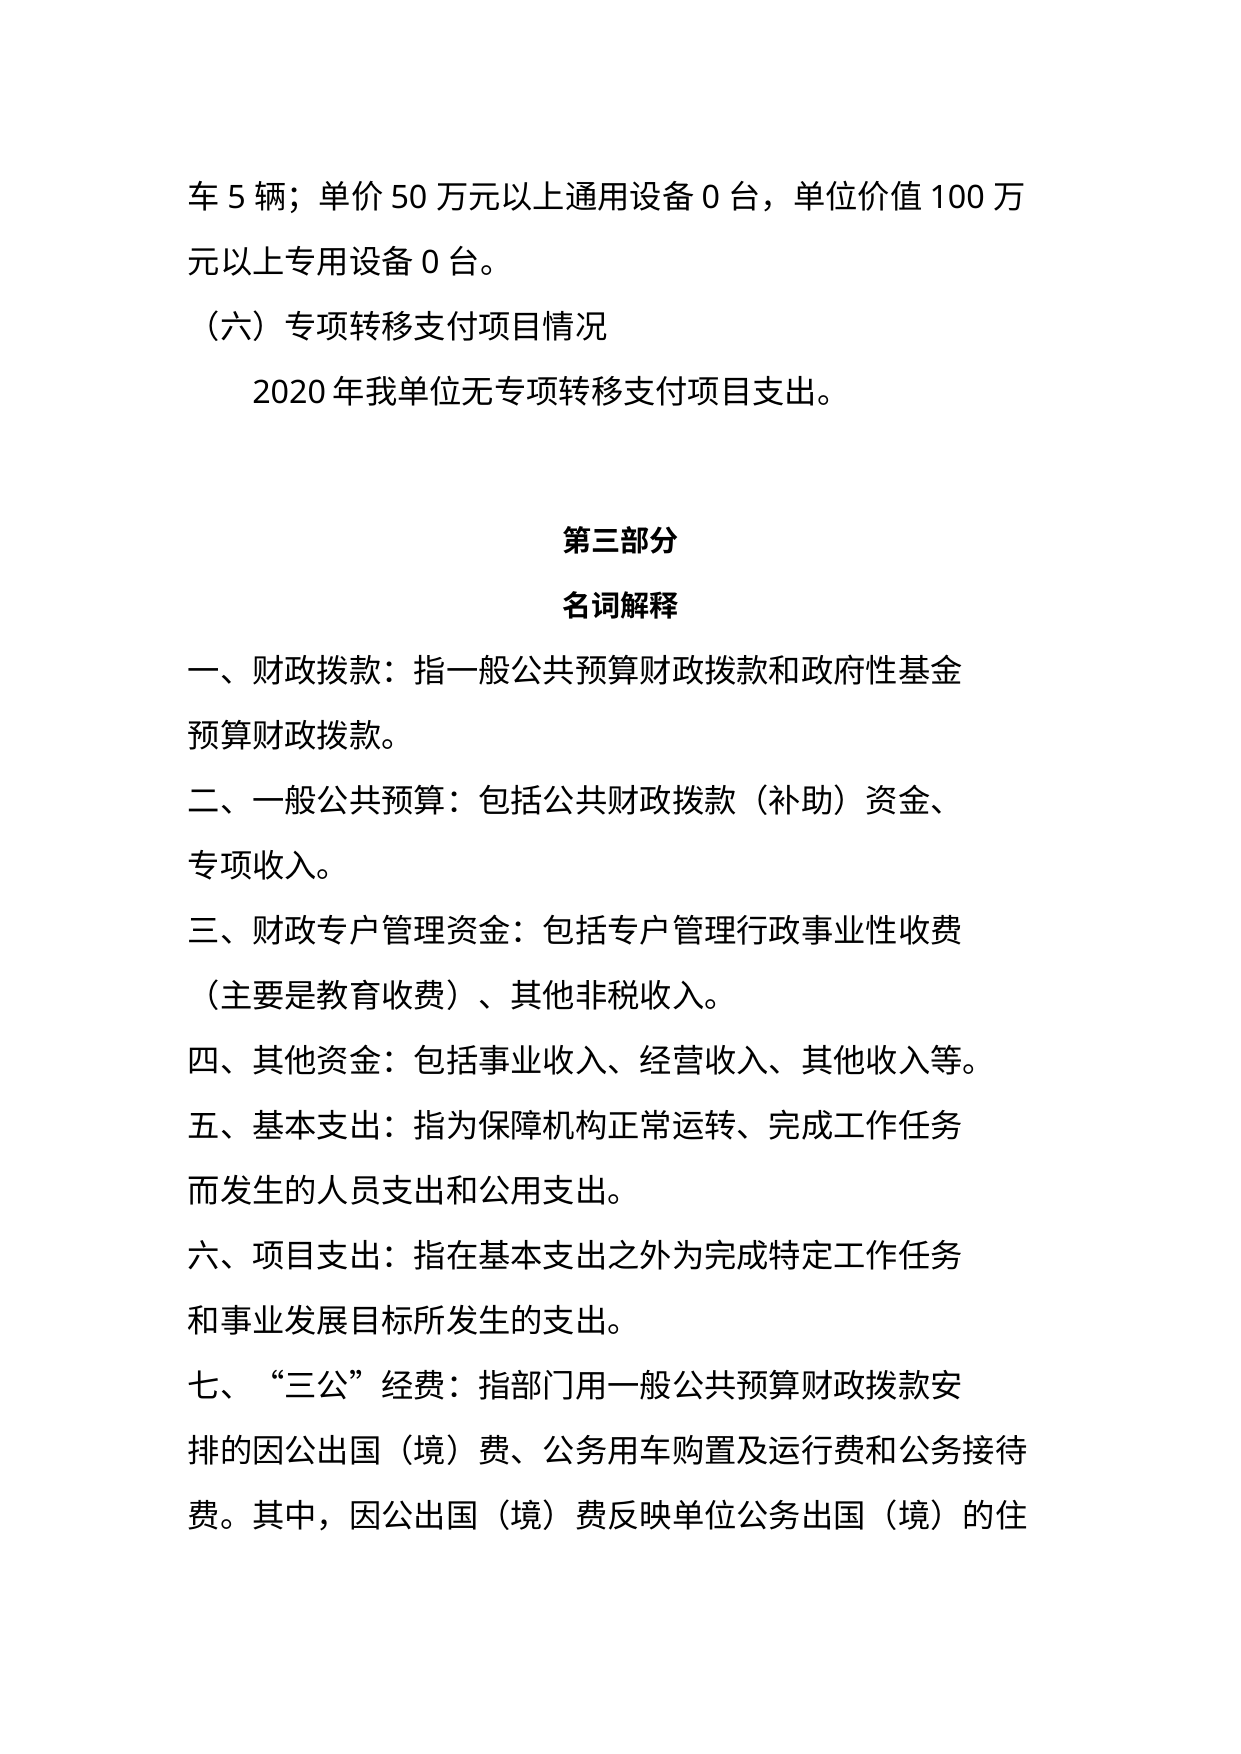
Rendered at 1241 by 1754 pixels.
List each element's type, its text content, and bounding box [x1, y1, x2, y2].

text 专项收入。 [187, 831, 1053, 896]
text 四、其他资金：包括事业收入、经营收入、其他收入等。 [187, 1026, 1053, 1091]
text 车 5 辆；单价 50 万元以上通用设备 0 台，单位价值 100 万 [187, 162, 1053, 227]
text 元以上专用设备 0 台。 [187, 227, 1053, 292]
text 二、一般公共预算：包括公共财政拨款（补助）资金、 [187, 766, 1053, 831]
text 名词解释 [187, 571, 1053, 636]
text 一、财政拨款：指一般公共预算财政拨款和政府性基金 [187, 636, 1053, 701]
text （主要是教育收费）、其他非税收入。 [187, 961, 1053, 1026]
text 和事业发展目标所发生的支出。 [187, 1286, 1053, 1351]
text （六）专项转移支付项目情况 [187, 292, 1053, 357]
text 而发生的人员支出和公用支出。 [187, 1156, 1053, 1221]
text 六、项目支出：指在基本支出之外为完成特定工作任务 [187, 1221, 1053, 1286]
text 费。其中，因公出国（境）费反映单位公务出国（境）的住 [187, 1481, 1053, 1546]
text 七、“三公”经费：指部门用一般公共预算财政拨款安 [187, 1351, 1053, 1416]
text 预算财政拨款。 [187, 701, 1053, 766]
text 排的因公出国（境）费、公务用车购置及运行费和公务接待 [187, 1416, 1053, 1481]
text 第三部分 [187, 506, 1053, 571]
text 五、基本支出：指为保障机构正常运转、完成工作任务 [187, 1091, 1053, 1156]
text 三、财政专户管理资金：包括专户管理行政事业性收费 [187, 896, 1053, 961]
text 2020年我单位无专项转移支付项目支出。 [187, 357, 1053, 415]
